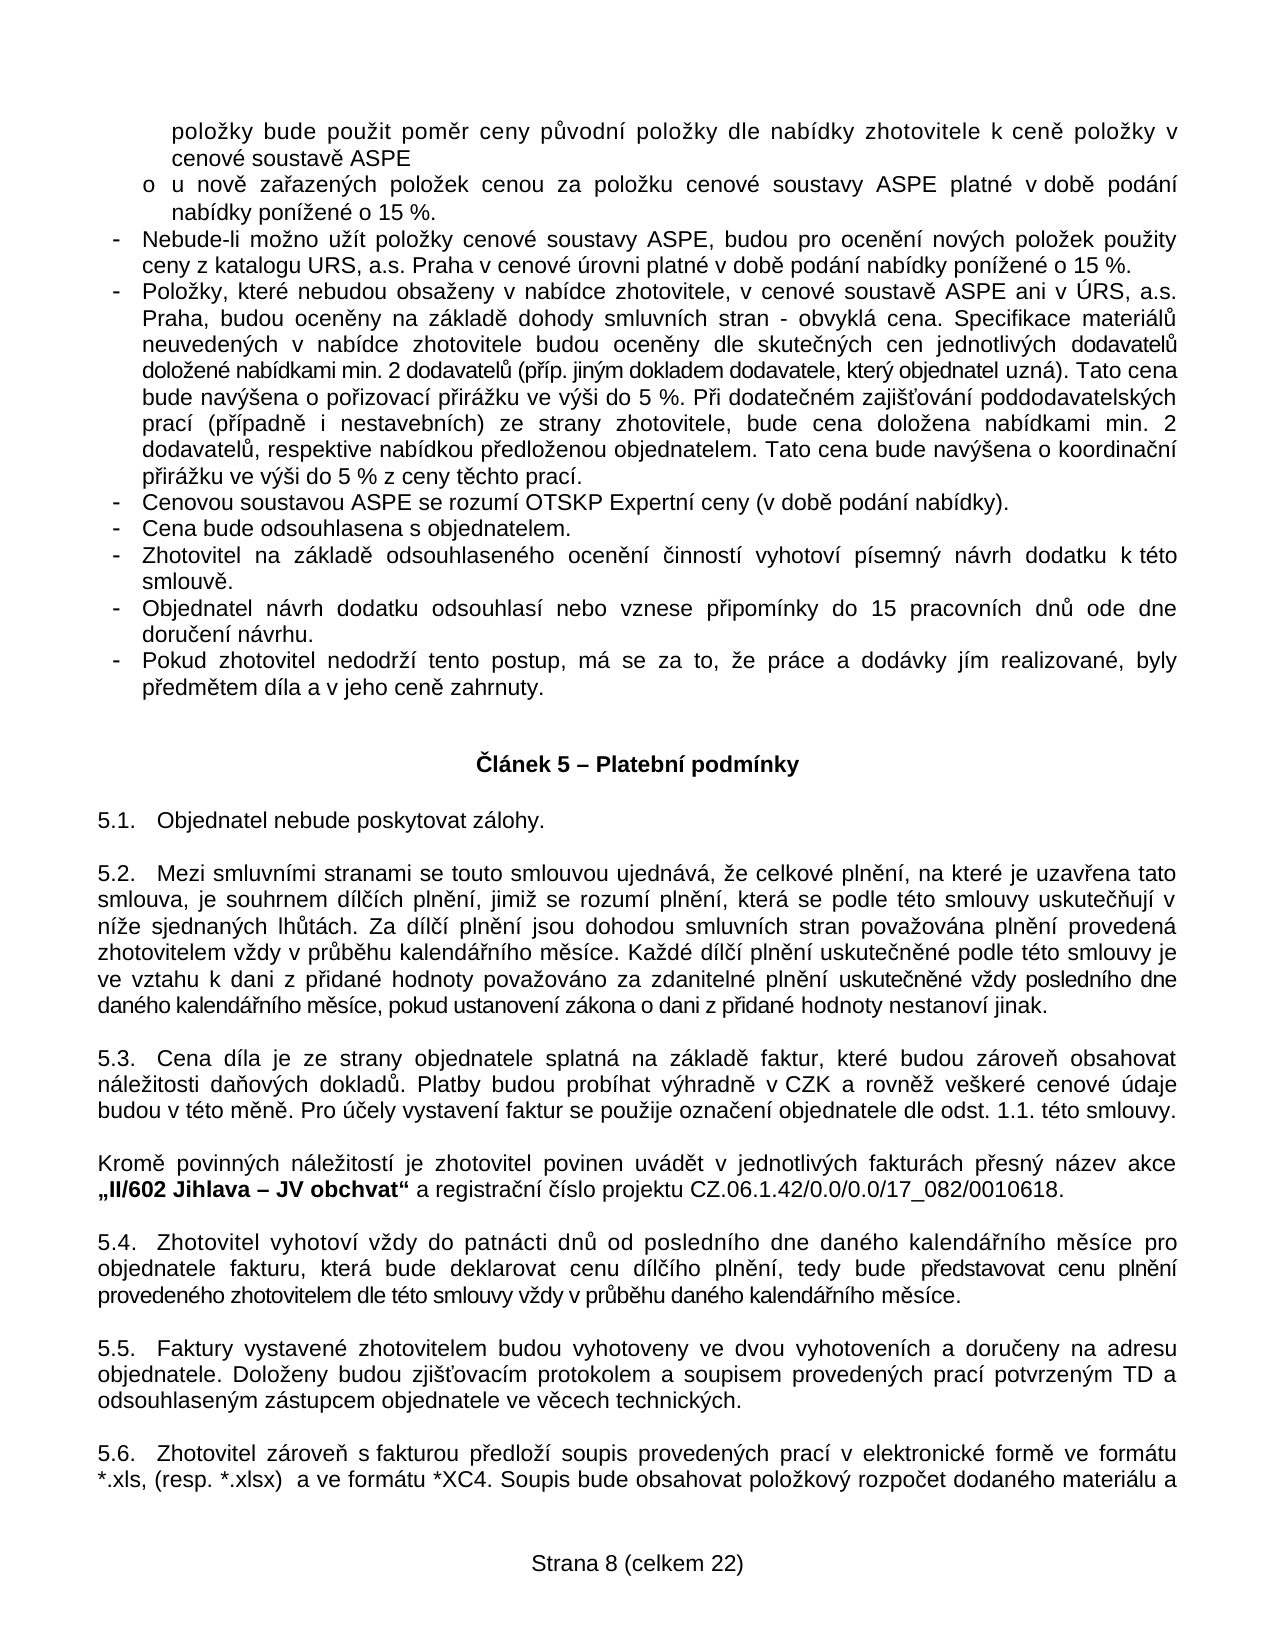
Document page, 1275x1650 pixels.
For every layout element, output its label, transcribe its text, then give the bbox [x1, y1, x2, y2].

list Objednatel nebude poskytovat zálohy. [97, 807, 1177, 834]
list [142, 118, 1177, 171]
list Faktury vystavené zhotovitelem budou vyhotoveny ve dvou vyhotoveních a doručeny na adresu objednatele. Doloženy budou zjišťovacím protokolem a soupisem provedených prací potvrzeným TD a odsouhlaseným zástupcem objednatele ve věcech technických. [97, 1334, 1177, 1413]
list Objednatel návrh dodatku odsouhlasí nebo vznese připomínky do 15 pracovních dnů ode dne doručení návrhu. [112, 594, 1177, 647]
list Mezi smluvními stranami se touto smlouvou ujednává, že celkové plnění, na které je uzavřena tato smlouva, je souhrnem dílčích plnění, jimiž se rozumí plnění, která se podle této smlouvy uskutečňují v níže sjednaných lhůtách. Za dílčí plnění jsou dohodou smluvních stran považována plnění provedená zhotovitelem vždy v průběhu kalendářního měsíce. Každé dílčí plnění uskutečněné podle této smlouvy je ve vztahu k dani z přidané hodnoty považováno za zdanitelné plnění uskutečněné vždy posledního dne daného kalendářního měsíce, pokud ustanovení zákona o dani z přidané hodnoty nestanoví jinak. [97, 860, 1177, 1018]
list u nově zařazených položek cenou za položku cenové soustavy ASPE platné v době podání nabídky ponížené o 15 %. [142, 171, 1177, 226]
list Položky, které nebudou obsaženy v nabídce zhotovitele, v cenové soustavě ASPE ani v ÚRS, a.s. Praha, budou oceněny na základě dohody smluvních stran - obvyklá cena. Specifikace materiálů neuvedených v nabídce zhotovitele budou oceněny dle skutečných cen jednotlivých dodavatelů doložené nabídkami min. 2 dodavatelů (příp. jiným dokladem dodavatele, který objednatel uzná). Tato cena bude navýšena o pořizovací přirážku ve výši do 5 %. Při dodatečném zajišťování poddodavatelských prací (případně i nestavebních) ze strany zhotovitele, bude cena doložena nabídkami min. 2 dodavatelů, respektive nabídkou předloženou objednatelem. Tato cena bude navýšena o koordinační přirážku ve výši do 5 % z ceny těchto prací. [112, 278, 1177, 489]
list Cena bude odsouhlasena s objednatelem. [112, 515, 1177, 542]
list Pokud zhotovitel nedodrží tento postup, má se za to, že práce a dodávky jím realizované, byly předmětem díla a v jeho ceně zahrnuty. [112, 647, 1177, 700]
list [97, 1440, 1177, 1493]
list Cenovou soustavou ASPE se rozumí OTSKP Expertní ceny (v době podání nabídky). [112, 489, 1177, 515]
list Zhotovitel na základě odsouhlaseného ocenění činností vyhotoví písemný návrh dodatku k této smlouvě. [112, 542, 1177, 594]
list Cena díla je ze strany objednatele splatná na základě faktur, které budou zároveň obsahovat náležitosti daňových dokladů. Platby budou probíhat výhradně v CZK a rovněž veškeré cenové údaje budou v této měně. Pro účely vystavení faktur se použije označení objednatele dle odst. 1.1. této smlouvy. Kromě povinných náležitostí je zhotovitel povinen uvádět v jednotlivých fakturách přesný název akce „II/602 Jihlava – JV obchvat“ a registrační číslo projektu CZ.06.1.42/0.0/0.0/17_082/0010618. [97, 1044, 1177, 1203]
list Zhotovitel vyhotoví vždy do patnácti dnů od posledního dne daného kalendářního měsíce pro objednatele fakturu, která bude deklarovat cenu dílčího plnění, tedy bude představovat cenu plnění provedeného zhotovitelem dle této smlouvy vždy v průběhu daného kalendářního měsíce. [97, 1229, 1177, 1308]
list Nebude-li možno užít položky cenové soustavy ASPE, budou pro ocenění nových položek použity ceny z katalogu URS, a.s. Praha v cenové úrovni platné v době podání nabídky ponížené o 15 %. [112, 226, 1177, 278]
text Článek 5 – Platební podmínky [97, 751, 1177, 778]
